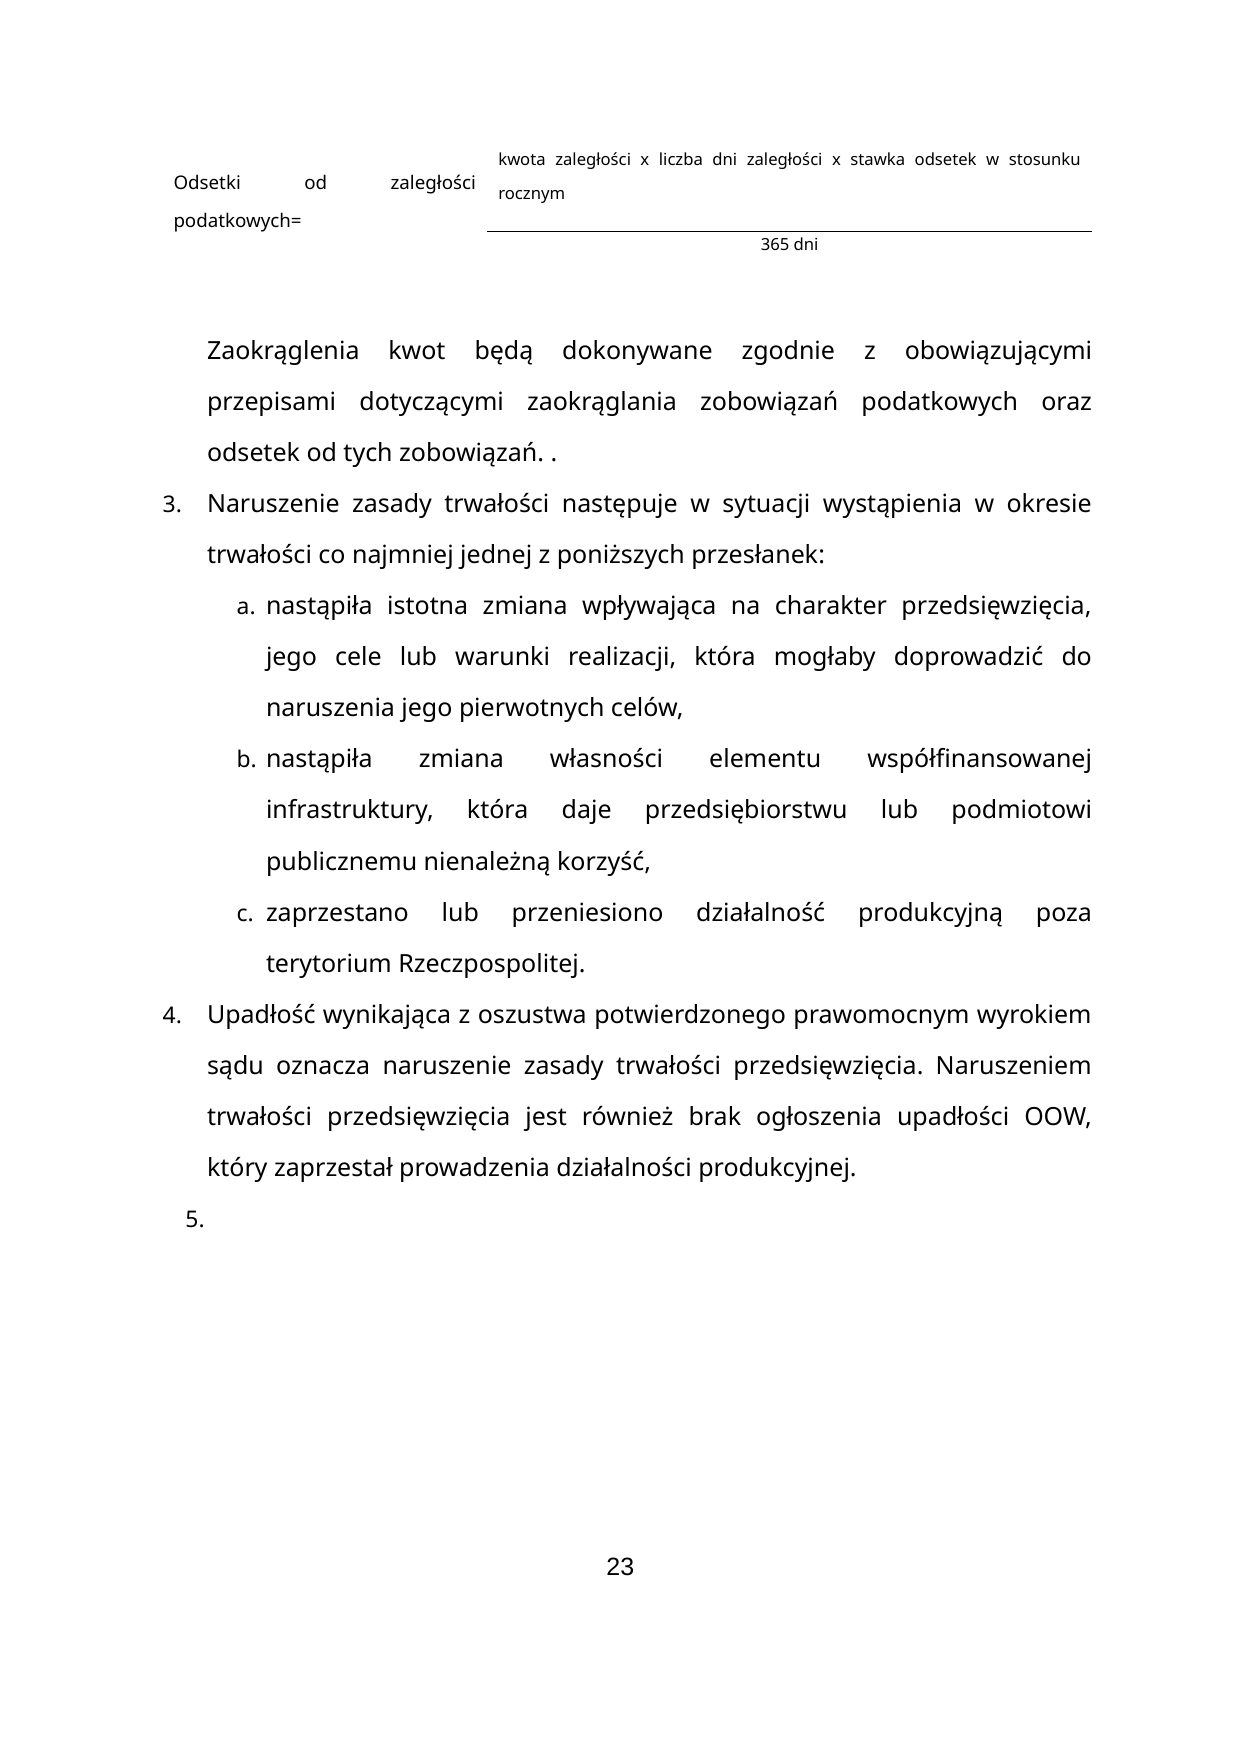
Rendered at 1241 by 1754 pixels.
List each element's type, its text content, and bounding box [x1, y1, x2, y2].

list Upadłość wynikająca z oszustwa potwierdzonego prawomocnym wyrokiem sądu oznacza naruszenie zasady trwałości przedsięwzięcia. Naruszeniem trwałości przedsięwzięcia jest również brak ogłoszenia upadłości OOW, który zaprzestał prowadzenia działalności produkcyjnej. [162, 996, 1092, 1183]
list nastąpiła istotna zmiana wpływająca na charakter przedsięwzięcia, jego cele lub warunki realizacji, która mogłaby doprowadzić do naruszenia jego pierwotnych celów, [236, 588, 1092, 724]
list Zaokrąglenia kwot będą dokonywane zgodnie z obowiązującymi przepisami dotyczącymi zaokrąglania zobowiązań podatkowych oraz odsetek od tych zobowiązań. . [207, 333, 1092, 469]
table_cell 365 dni [487, 232, 1092, 282]
list Naruszenie zasady trwałości następuje w sytuacji wystąpienia w okresie trwałości co najmniej jednej z poniższych przesłanek: [162, 486, 1092, 571]
table_header kwota zaległości x liczba dni zaległości x stawka odsetek w stosunku rocznym [487, 148, 1092, 231]
list zaprzestano lub przeniesiono działalność produkcyjną poza terytorium Rzeczpospolitej. [236, 894, 1092, 979]
list nastąpiła zmiana własności elementu współfinansowanej infrastruktury, która daje przedsiębiorstwu lub podmiotowi publicznemu nienależną korzyść, [236, 741, 1092, 877]
table_header Odsetki od zaległości podatkowych= [162, 148, 487, 282]
